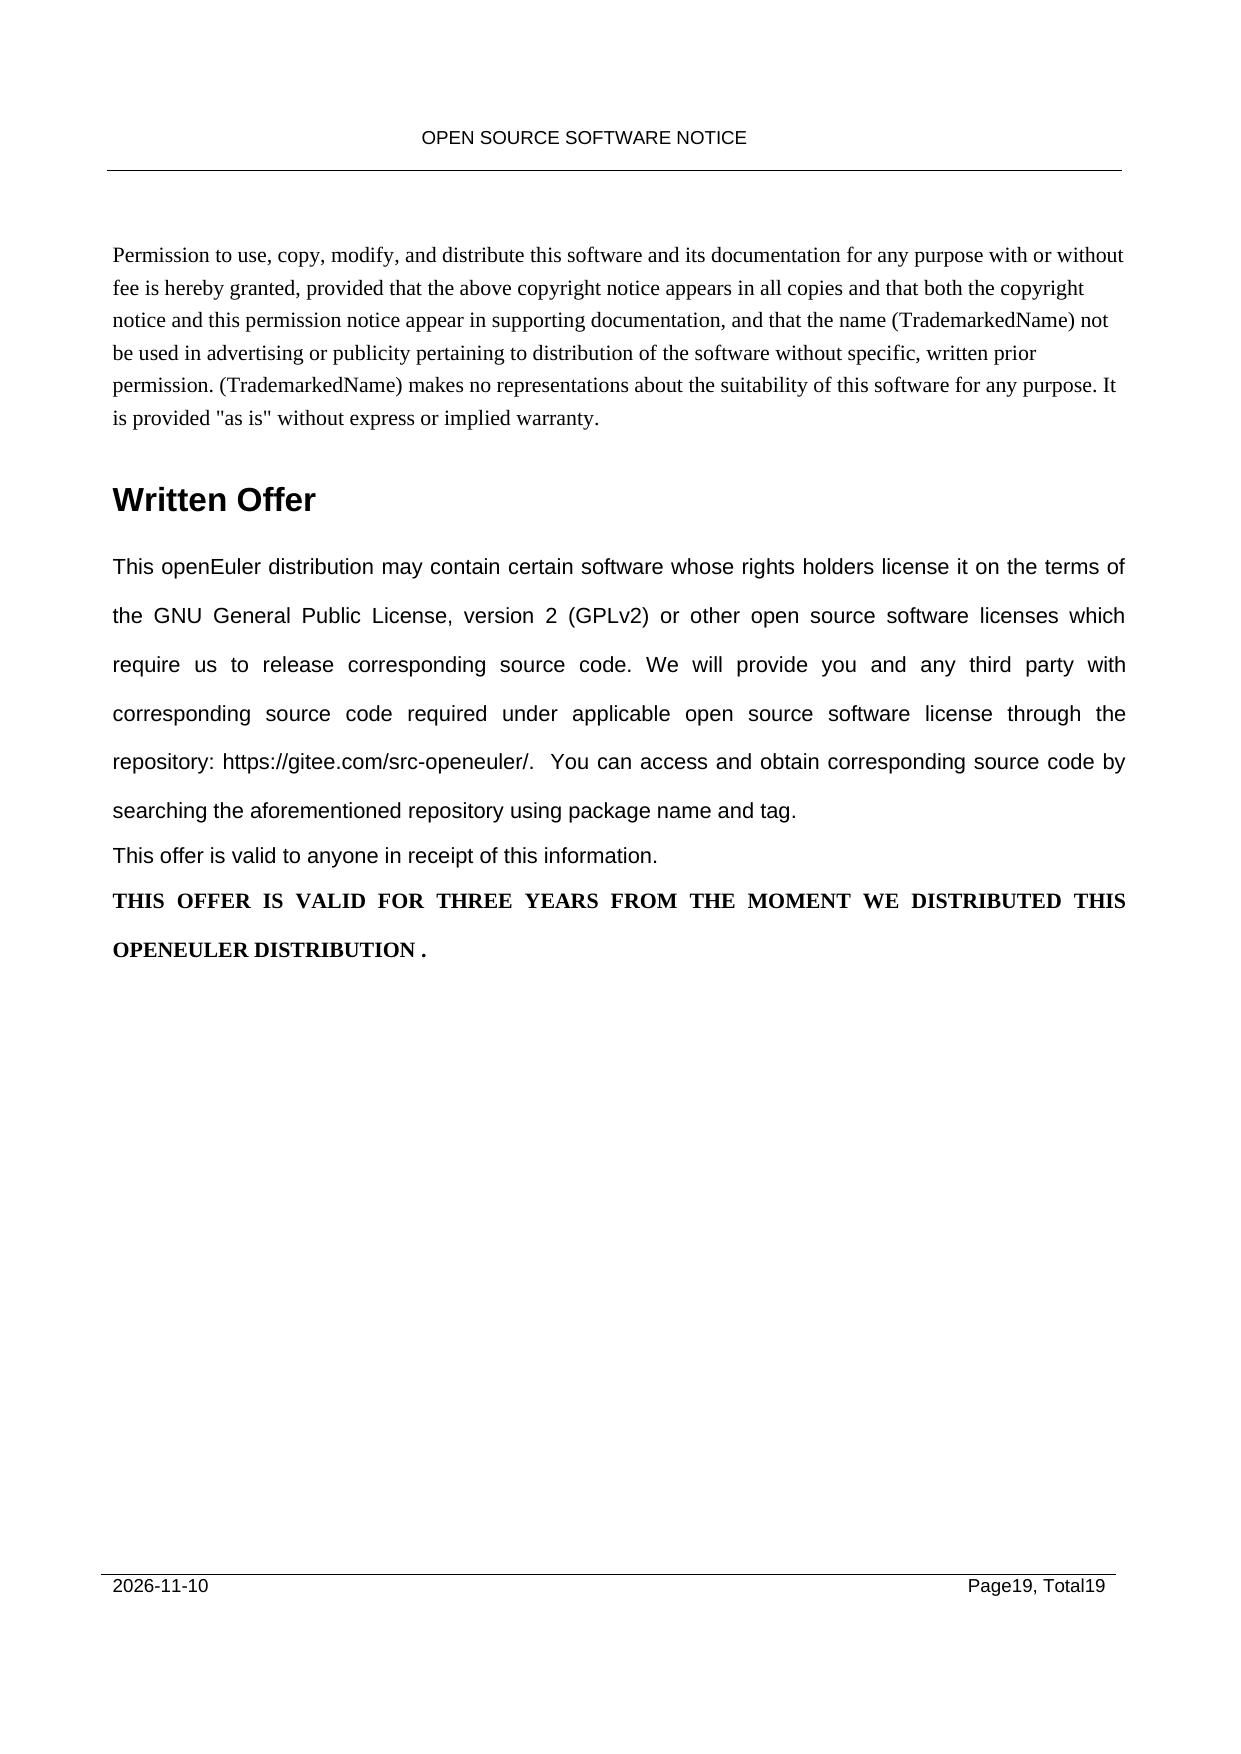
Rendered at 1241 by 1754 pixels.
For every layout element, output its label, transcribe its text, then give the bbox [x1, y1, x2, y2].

text This offer is valid to anyone in receipt of this information. [112, 839, 1128, 872]
text Written Offer [112, 466, 1128, 531]
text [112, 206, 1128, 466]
text This openEuler distribution may contain certain software whose rights holders license it on the terms of the GNU General Public License, version 2 (GPLv2) or other open source software licenses which require us to release corresponding source code. We will provide you and any third party with corresponding source code required under applicable open source software license through the repository: https://gitee.com/src-openeuler/. You can access and obtain corresponding source code by searching the aforementioned repository using package name and tag. [112, 551, 1128, 827]
text THIS OFFER IS VALID FOR THREE YEARS FROM THE MOMENT WE DISTRIBUTED THIS OPENEULER DISTRIBUTION . [112, 884, 1128, 966]
